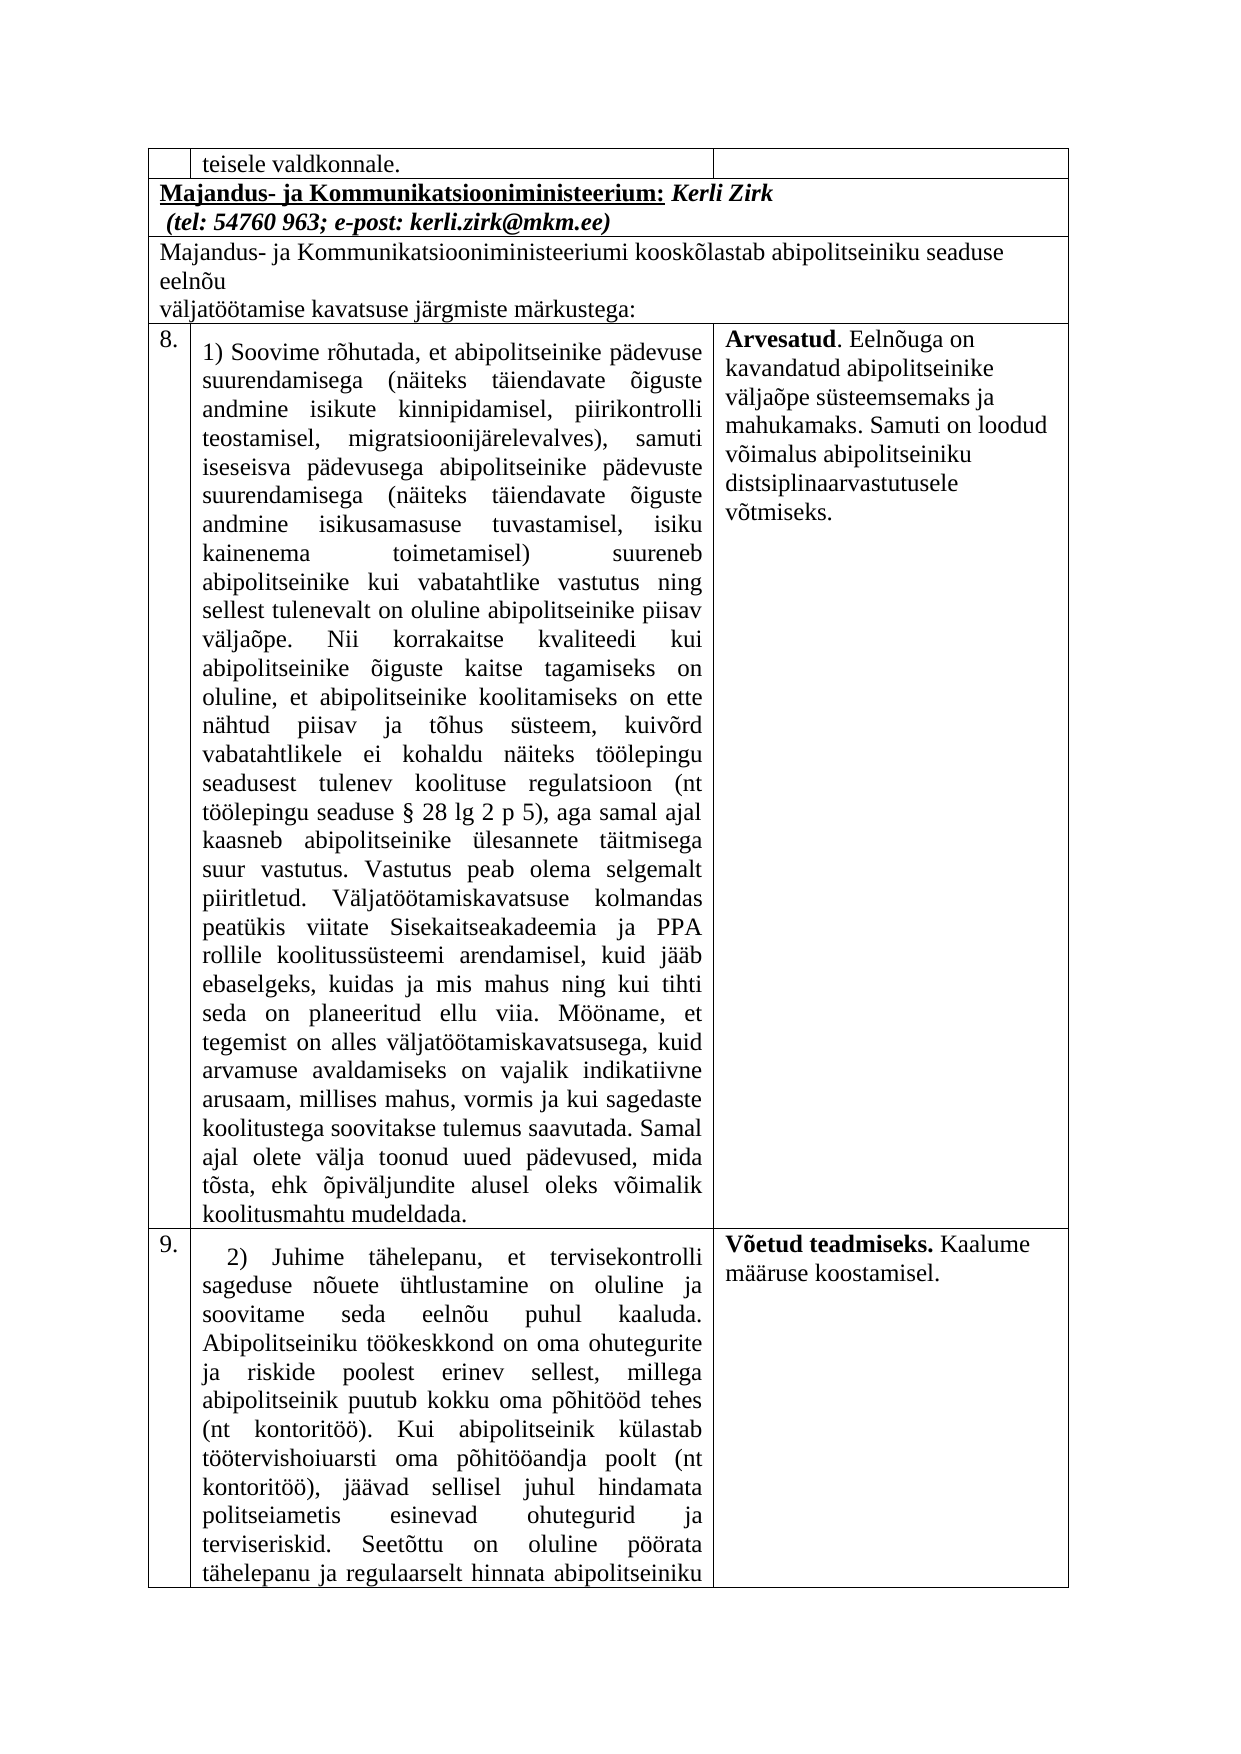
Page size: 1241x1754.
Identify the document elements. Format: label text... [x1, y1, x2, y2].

table_cell Majandus- ja Kommunikatsiooniministeerium: Kerli Zirk (tel: 54760 963; e-post: kerli.zirk@mkm.ee) [149, 179, 1068, 236]
table_cell Majandus- ja Kommunikatsiooniministeeriumi kooskõlastab abipolitseiniku seaduse eelnõu väljatöötamise kavatsuse järgmiste märkustega: [149, 237, 1068, 323]
table_cell Arvesatud. Eelnõuga on kavandatud abipolitseinike väljaõpe süsteemsemaks ja mahukamaks. Samuti on loodud võimalus abipolitseiniku distsiplinaarvastutusele võtmiseks. [714, 324, 1068, 1228]
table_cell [714, 1229, 1068, 1587]
table_cell 1) Soovime rõhutada, et abipolitseinike pädevuse suurendamisega (näiteks täiendavate õiguste andmine isikute kinnipidamisel, piirikontrolli teostamisel, migratsioonijärelevalves), samuti iseseisva pädevusega abipolitseinike pädevuste suurendamisega (näiteks täiendavate õiguste andmine isikusamasuse tuvastamisel, isiku kainenema toimetamisel) suureneb abipolitseinike kui vabatahtlike vastutus ning sellest tulenevalt on oluline abipolitseinike piisav väljaõpe. Nii korrakaitse kvaliteedi kui abipolitseinike õiguste kaitse tagamiseks on oluline, et abipolitseinike koolitamiseks on ette nähtud piisav ja tõhus süsteem, kuivõrd vabatahtlikele ei kohaldu näiteks töölepingu seadusest tulenev koolituse regulatsioon (nt töölepingu seaduse § 28 lg 2 p 5), aga samal ajal kaasneb abipolitseinike ülesannete täitmisega suur vastutus. Vastutus peab olema selgemalt piiritletud. Väljatöötamiskavatsuse kolmandas peatükis viitate Sisekaitseakadeemia ja PPA rollile koolitussüsteemi arendamisel, kuid jääb ebaselgeks, kuidas ja mis mahus ning kui tihti seda on planeeritud ellu viia. Mööname, et tegemist on alles väljatöötamiskavatsusega, kuid arvamuse avaldamiseks on vajalik indikatiivne arusaam, millises mahus, vormis ja kui sagedaste koolitustega soovitakse tulemus saavutada. Samal ajal olete välja toonud uued pädevused, mida tõsta, ehk õpiväljundite alusel oleks võimalik koolitusmahtu mudeldada. [191, 324, 713, 1228]
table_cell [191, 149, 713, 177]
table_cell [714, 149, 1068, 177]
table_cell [191, 1229, 713, 1587]
table_cell [149, 324, 190, 1228]
table_cell [149, 1229, 190, 1587]
table_cell [149, 149, 190, 177]
